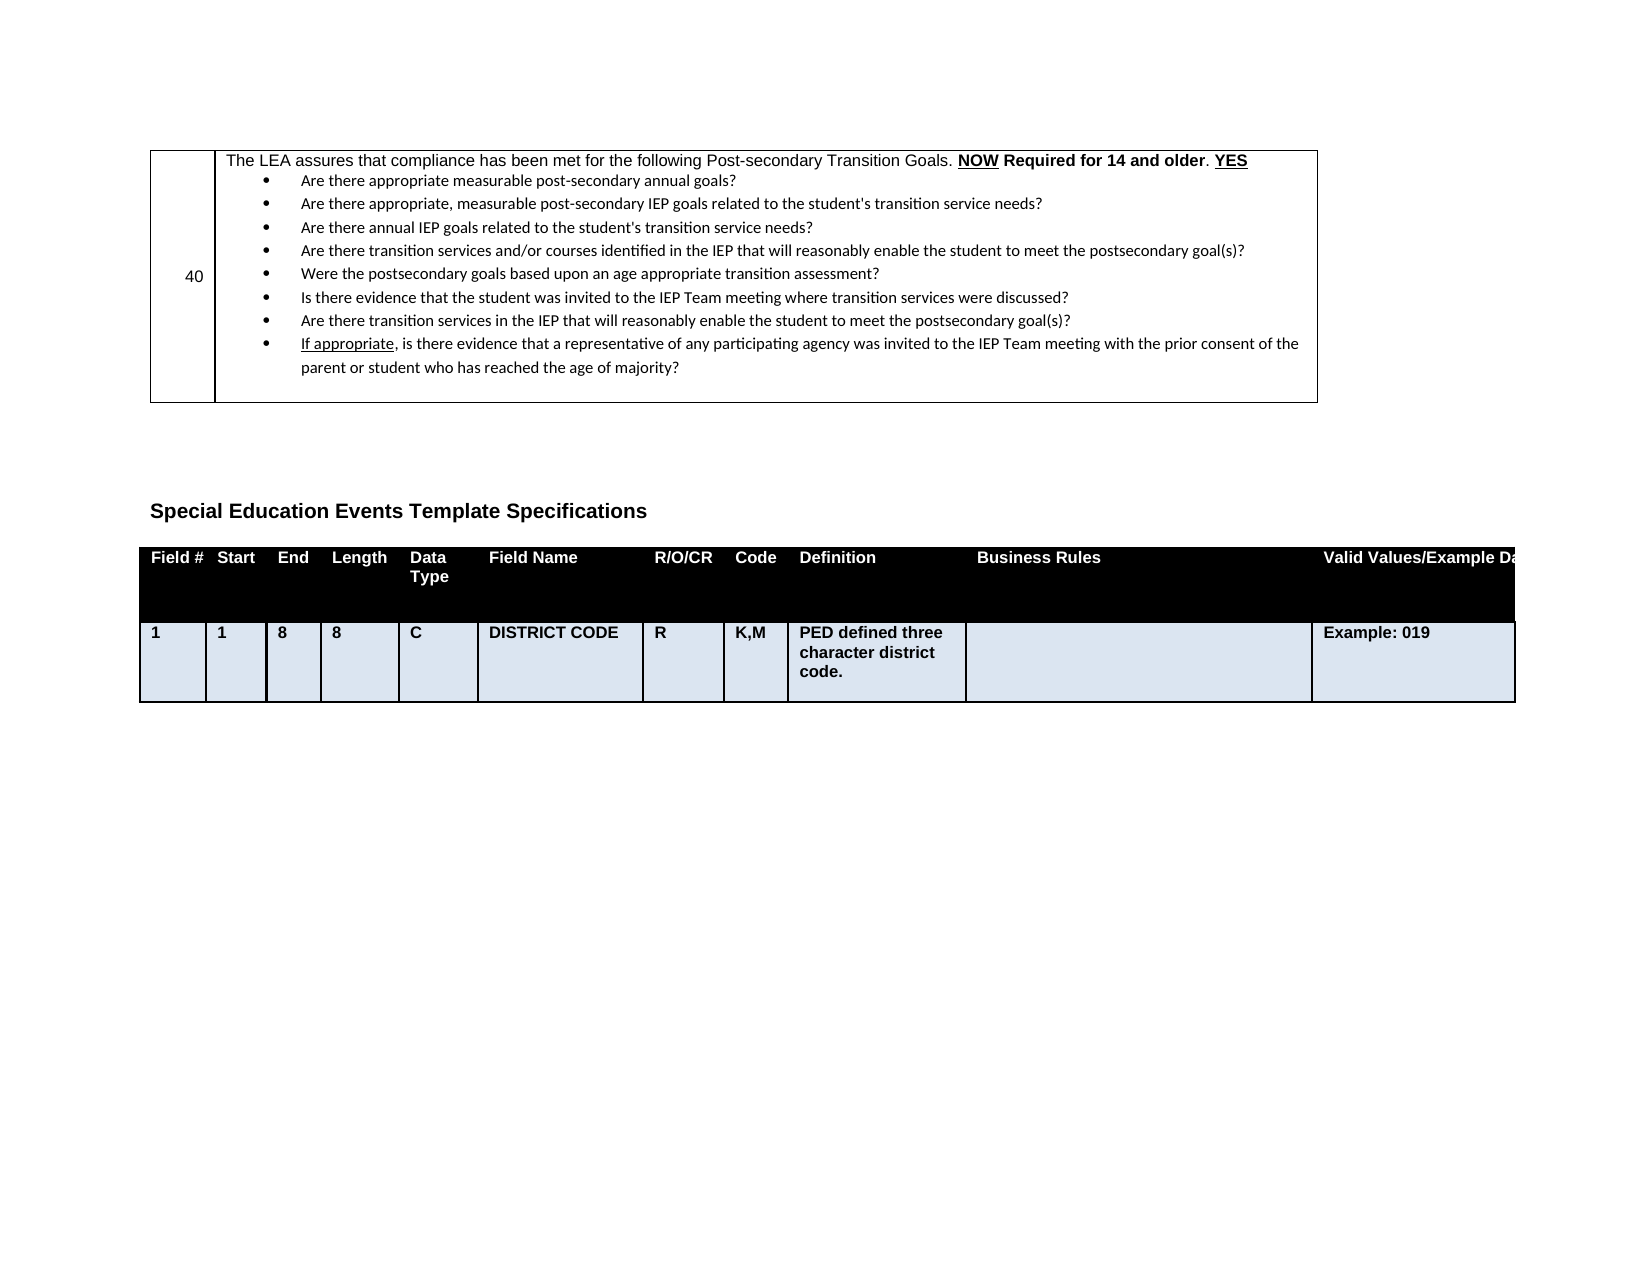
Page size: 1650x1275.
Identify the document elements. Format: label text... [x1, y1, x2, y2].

table_header Field # [140, 548, 205, 621]
table_header Field Name [478, 548, 642, 621]
table_header Start [207, 548, 266, 621]
table_cell PED defined three character district code. [789, 623, 965, 701]
table_cell DISTRICT CODE [479, 623, 642, 701]
table_header Business Rules [966, 548, 1311, 621]
text Special Education Events Template Specifications [150, 499, 1468, 523]
table_header Data Type [400, 548, 477, 621]
table_cell 8 [268, 623, 320, 701]
table_cell R [644, 623, 723, 701]
table_header Definition [789, 548, 965, 621]
table_cell [967, 623, 1311, 701]
table_cell 1 [141, 623, 205, 701]
table_header End [267, 548, 320, 621]
table_header R/O/CR [644, 548, 723, 621]
table_header 40 [151, 151, 214, 402]
table_cell 8 [322, 623, 398, 701]
table_header Code [725, 548, 787, 621]
table_cell 1 [207, 623, 265, 701]
table_cell Example: 019 [1313, 623, 1514, 701]
table_cell K,M [725, 623, 787, 701]
table_cell C [400, 623, 477, 701]
table_header Valid Values/Example Data [1313, 548, 1514, 621]
table_header Length [321, 548, 398, 621]
table_header The LEA assures that compliance has been met for the following Post-secondary Transition Goals. NOW Required for 14 and older. YES Are there appropriate measurable post-secondary annual goals? Are there appropriate, measurable post-secondary IEP goals related to the student's transition service needs? Are there annual IEP goals related to the student's transition service needs? Are there transition services and/or courses identified in the IEP that will reasonably enable the student to meet the postsecondary goal(s)? Were the postsecondary goals based upon an age appropriate transition assessment? Is there evidence that the student was invited to the IEP Team meeting where transition services were discussed? Are there transition services in the IEP that will reasonably enable the student to meet the postsecondary goal(s)? If appropriate, is there evidence that a representative of any participating agency was invited to the IEP Team meeting with the prior consent of the parent or student who has reached the age of majority? [216, 151, 1317, 402]
